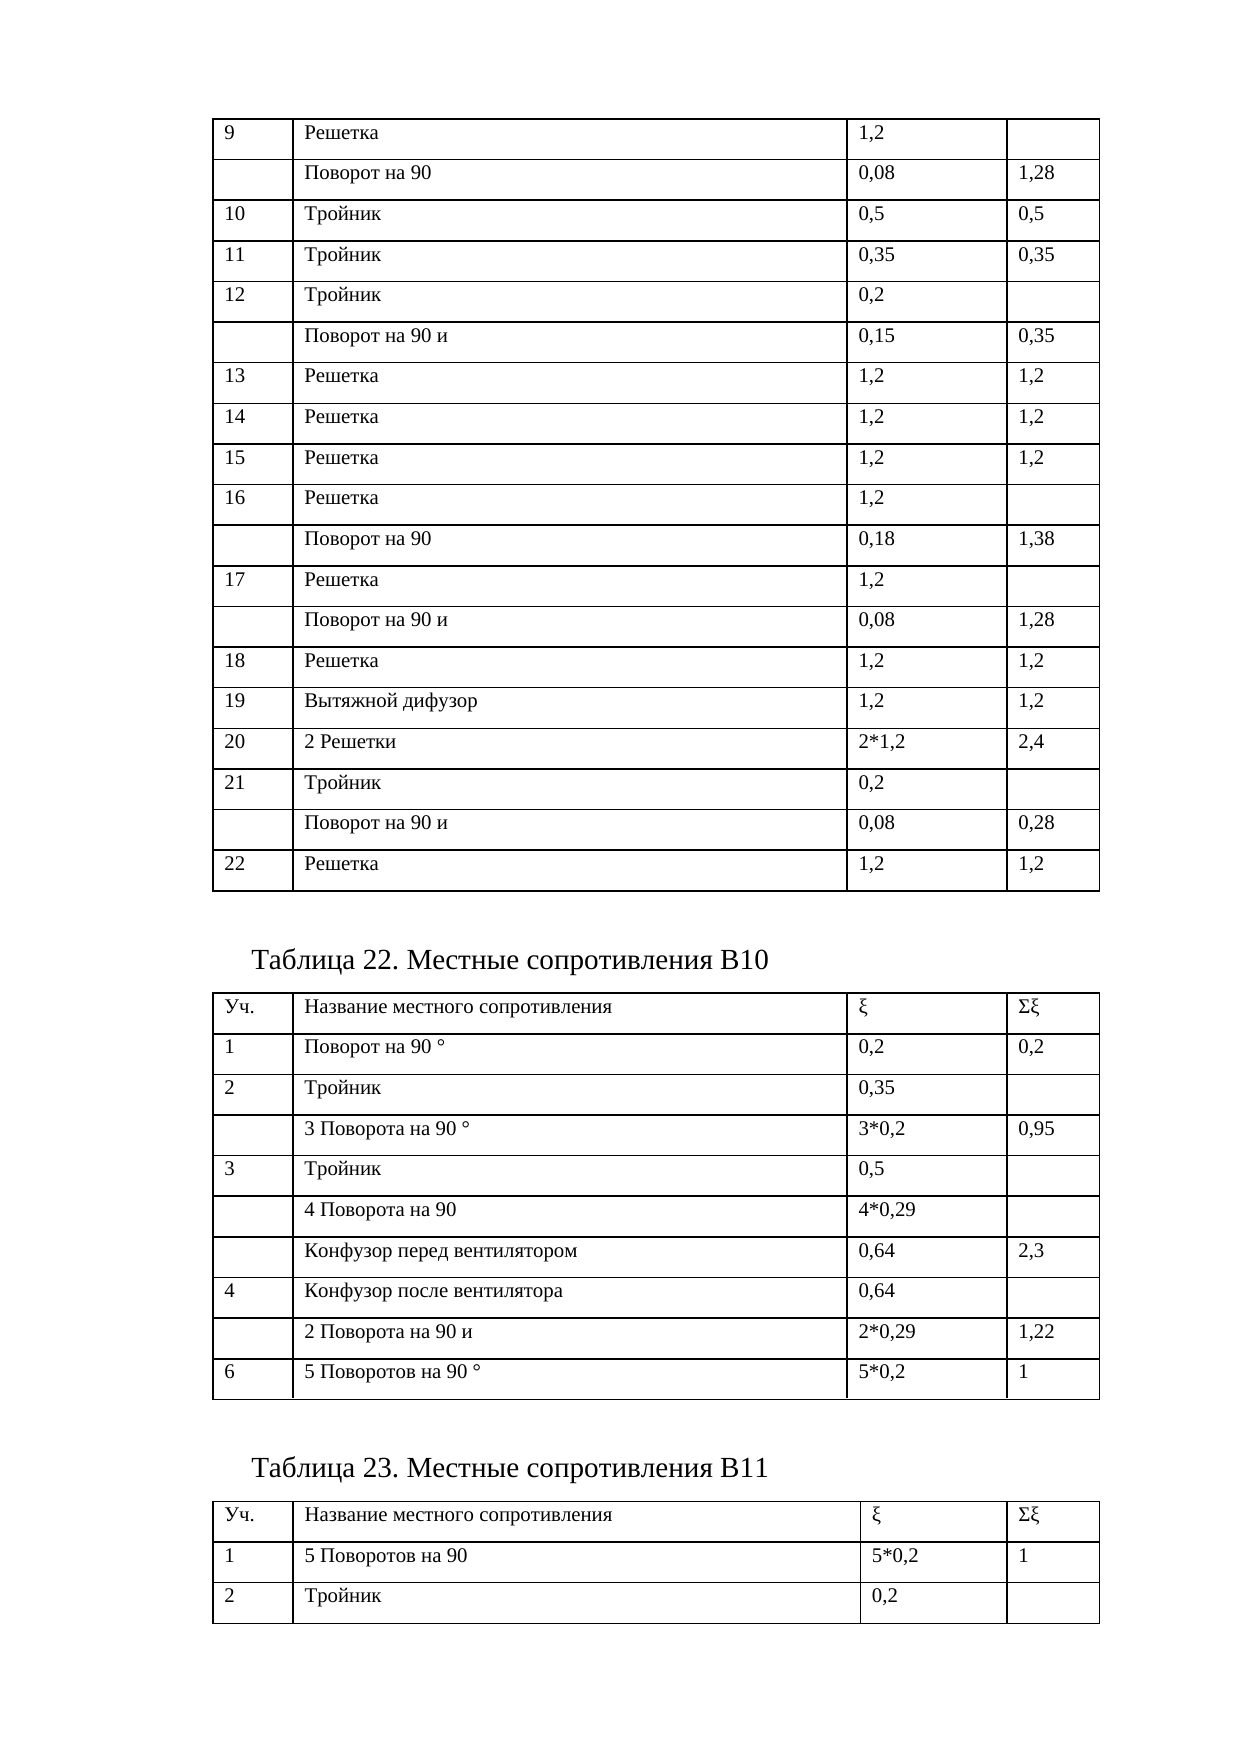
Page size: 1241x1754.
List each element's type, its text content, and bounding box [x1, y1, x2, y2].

table_cell 2*1,2 [848, 729, 1006, 768]
table_cell 15 [214, 445, 292, 484]
table_cell Решетка [294, 648, 846, 687]
table_cell 6 [214, 1360, 292, 1398]
table_cell Решетка [294, 363, 846, 402]
table_cell 2 Решетки [294, 729, 846, 768]
table_cell Конфузор после вентилятора [294, 1278, 846, 1317]
table_cell Поворот на 90 [294, 160, 846, 199]
table_cell Поворот на 90 и [294, 810, 846, 849]
table_cell 0,08 [848, 607, 1006, 646]
table_cell 1,2 [1008, 851, 1099, 890]
table_cell [1008, 1278, 1099, 1317]
table_cell 1 [214, 1543, 292, 1582]
table_cell 3 [214, 1156, 292, 1195]
table_cell [214, 323, 292, 362]
table_cell 1,28 [1008, 160, 1099, 199]
table_cell 1,28 [1008, 607, 1099, 646]
table_cell 1,2 [1008, 648, 1099, 687]
table_cell 2 [214, 1583, 292, 1622]
table_cell 0,2 [1008, 1035, 1099, 1073]
table_cell 11 [214, 242, 292, 281]
table_header Σξ [1008, 1502, 1099, 1541]
table_cell 4 [214, 1278, 292, 1317]
table_cell 0,2 [848, 282, 1006, 321]
table_cell 2,3 [1008, 1238, 1099, 1277]
table_cell [1008, 120, 1099, 159]
table_cell 5 Поворотов на 90 [294, 1543, 860, 1582]
table_cell Тройник [294, 242, 846, 281]
table_cell 20 [214, 729, 292, 768]
table_cell Тройник [294, 201, 846, 240]
table_cell 5 Поворотов на 90 ° [294, 1360, 846, 1398]
table_cell 0,28 [1008, 810, 1099, 849]
table_cell Решетка [294, 851, 846, 890]
table_cell 1,2 [848, 120, 1006, 159]
table_cell 1,2 [848, 445, 1006, 484]
table_cell 0,5 [848, 201, 1006, 240]
table_cell Решетка [294, 120, 846, 159]
table_cell 0,2 [848, 770, 1006, 809]
table_header Уч. [214, 1502, 292, 1541]
table_cell 1,2 [848, 404, 1006, 443]
table_cell 0,95 [1008, 1116, 1099, 1155]
table_cell 0,08 [848, 810, 1006, 849]
table_cell 22 [214, 851, 292, 890]
table_cell [214, 1319, 292, 1358]
table_header ξ [848, 994, 1006, 1033]
table_cell [214, 1238, 292, 1277]
table_cell [214, 160, 292, 199]
table_cell 4 Поворота на 90 [294, 1197, 846, 1236]
table_cell Поворот на 90 ° [294, 1035, 846, 1073]
table_cell 0,35 [848, 1075, 1006, 1114]
table_cell Тройник [294, 1156, 846, 1195]
table_cell Тройник [294, 1583, 860, 1622]
table_cell 0,64 [848, 1238, 1006, 1277]
table_cell 1,2 [848, 363, 1006, 402]
table_cell 2 Поворота на 90 и [294, 1319, 846, 1358]
table_cell [1008, 1583, 1099, 1622]
table_cell Решетка [294, 485, 846, 524]
table_cell 0,35 [1008, 323, 1099, 362]
table_cell 12 [214, 282, 292, 321]
table_cell 5*0,2 [848, 1360, 1006, 1398]
table_cell 0,35 [1008, 242, 1099, 281]
table_cell 0,08 [848, 160, 1006, 199]
table_cell 0,5 [1008, 201, 1099, 240]
table_header Название местного сопротивления [294, 994, 846, 1033]
table_cell 0,2 [861, 1583, 1006, 1622]
table_cell [1008, 770, 1099, 809]
table_cell 1 [214, 1035, 292, 1073]
table_cell 1 [1008, 1360, 1099, 1398]
table_cell Решетка [294, 567, 846, 606]
table_cell 1,2 [848, 648, 1006, 687]
table_cell 16 [214, 485, 292, 524]
table_cell [1008, 1075, 1099, 1114]
table_cell Решетка [294, 404, 846, 443]
table_cell 18 [214, 648, 292, 687]
table_cell 2,4 [1008, 729, 1099, 768]
table_cell [1008, 1197, 1099, 1236]
table_cell 19 [214, 688, 292, 727]
table_cell Конфузор перед вентилятором [294, 1238, 846, 1277]
table_cell [1008, 1156, 1099, 1195]
table_cell 1 [1008, 1543, 1099, 1582]
table_cell Тройник [294, 1075, 846, 1114]
table_cell Поворот на 90 и [294, 607, 846, 646]
table_cell 0,15 [848, 323, 1006, 362]
table_cell 14 [214, 404, 292, 443]
table_cell Поворот на 90 и [294, 323, 846, 362]
table_header Σξ [1008, 994, 1099, 1033]
table_cell Поворот на 90 [294, 526, 846, 565]
table_cell [1008, 485, 1099, 524]
table_cell [1008, 282, 1099, 321]
table_cell Тройник [294, 770, 846, 809]
table_cell 1,38 [1008, 526, 1099, 565]
table_cell 1,2 [1008, 688, 1099, 727]
table_cell 1,2 [848, 851, 1006, 890]
table_cell 21 [214, 770, 292, 809]
table_cell 1,2 [1008, 445, 1099, 484]
table_cell 0,64 [848, 1278, 1006, 1317]
table_cell 0,18 [848, 526, 1006, 565]
text Таблица 23. Местные сопротивления В11 [177, 1450, 1152, 1484]
table_cell 1,2 [848, 567, 1006, 606]
table_cell [214, 810, 292, 849]
table_cell 5*0,2 [861, 1543, 1006, 1582]
table_cell 0,2 [848, 1035, 1006, 1073]
table_cell 1,2 [1008, 404, 1099, 443]
table_cell 10 [214, 201, 292, 240]
table_cell 17 [214, 567, 292, 606]
table_cell 0,5 [848, 1156, 1006, 1195]
table_cell 3*0,2 [848, 1116, 1006, 1155]
table_cell [214, 526, 292, 565]
table_cell 2*0,29 [848, 1319, 1006, 1358]
table_cell Вытяжной дифузор [294, 688, 846, 727]
table_cell 1,2 [1008, 363, 1099, 402]
table_cell 0,35 [848, 242, 1006, 281]
table_cell [214, 1197, 292, 1236]
table_cell 2 [214, 1075, 292, 1114]
table_cell 1,22 [1008, 1319, 1099, 1358]
table_cell [1008, 567, 1099, 606]
table_cell 3 Поворота на 90 ° [294, 1116, 846, 1155]
table_cell Тройник [294, 282, 846, 321]
text Таблица 22. Местные сопротивления В10 [177, 942, 1152, 975]
table_header ξ [861, 1502, 1006, 1541]
table_header Название местного сопротивления [294, 1502, 860, 1541]
table_cell 4*0,29 [848, 1197, 1006, 1236]
table_cell 9 [214, 120, 292, 159]
table_cell 13 [214, 363, 292, 402]
table_cell 1,2 [848, 485, 1006, 524]
table_cell Решетка [294, 445, 846, 484]
table_header Уч. [214, 994, 292, 1033]
table_cell [214, 1116, 292, 1155]
table_cell [214, 607, 292, 646]
table_cell 1,2 [848, 688, 1006, 727]
